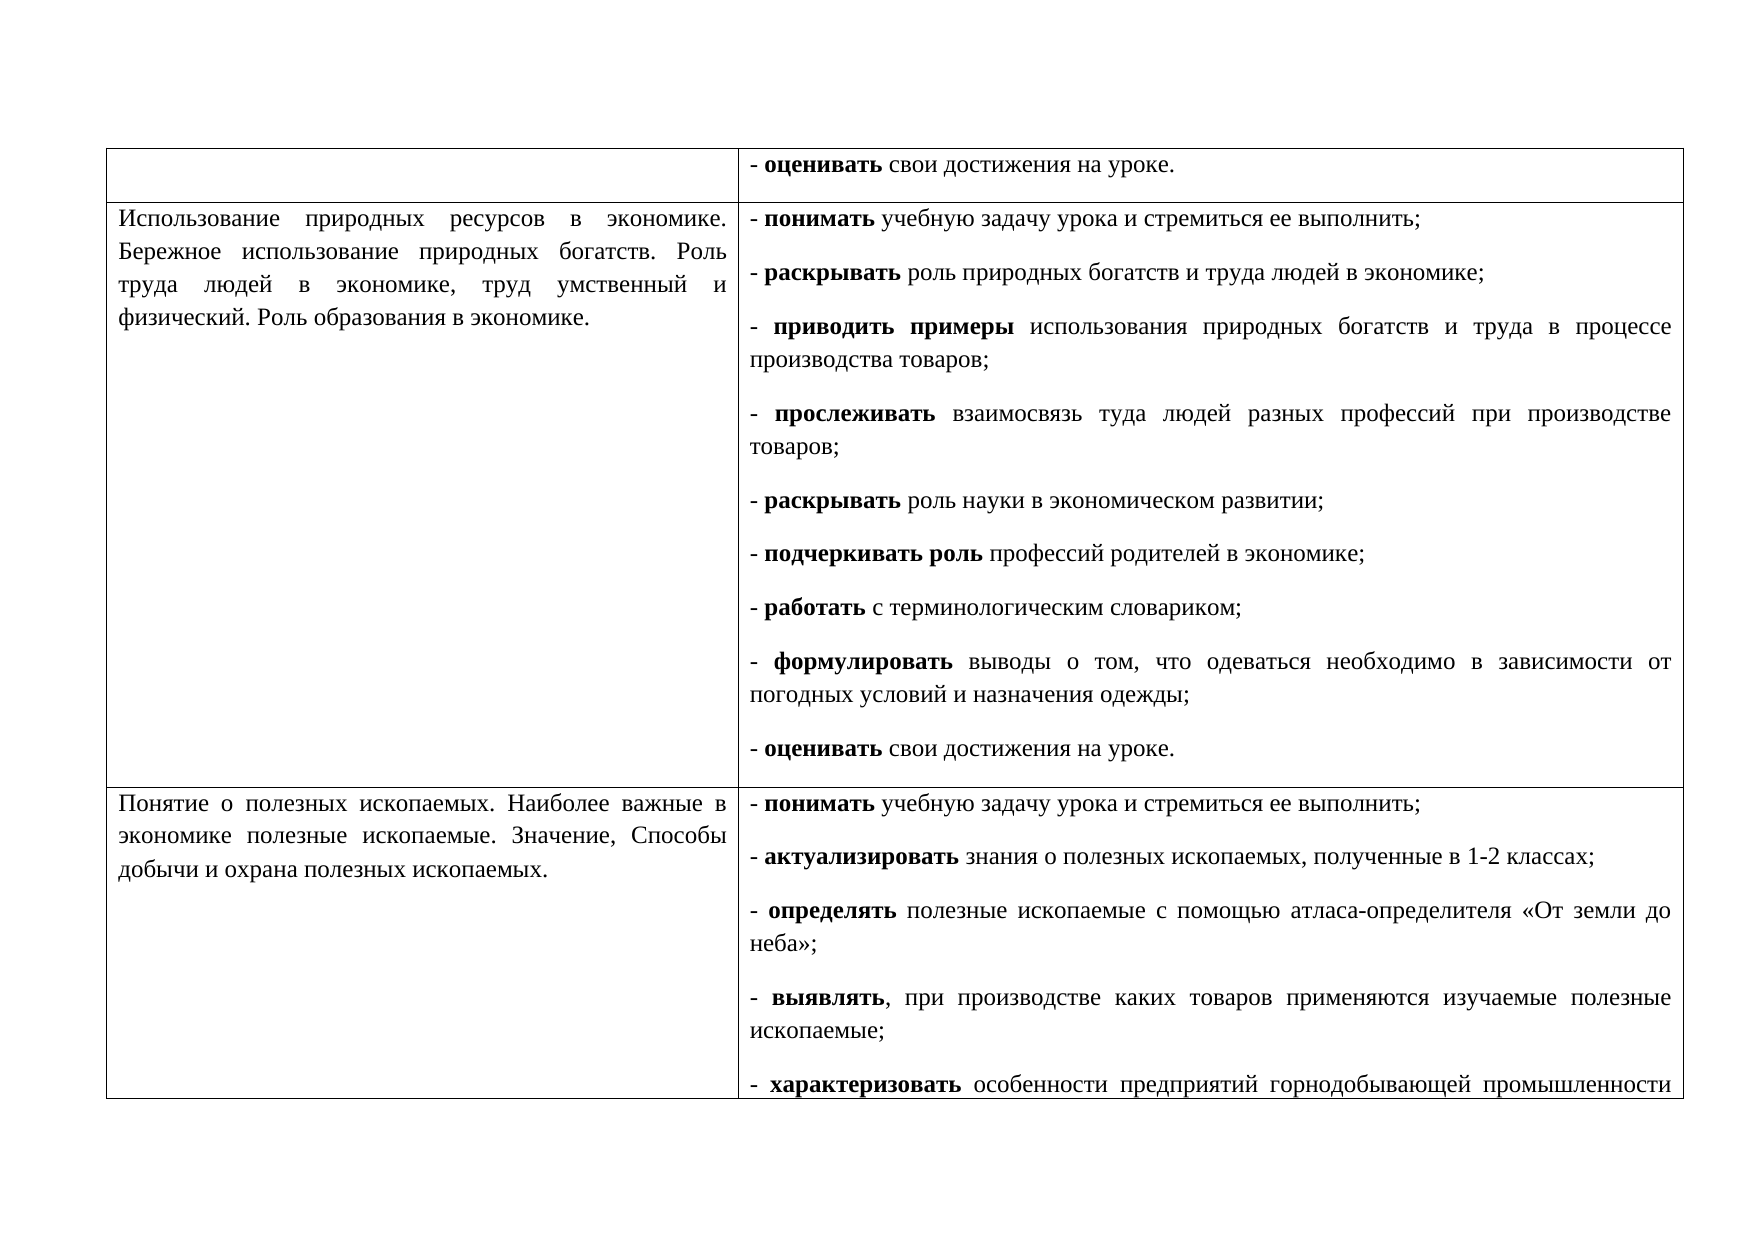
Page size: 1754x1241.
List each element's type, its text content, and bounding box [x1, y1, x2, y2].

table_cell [107, 788, 738, 1098]
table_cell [739, 149, 1683, 202]
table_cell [739, 788, 1683, 1098]
table_cell - понимать учебную задачу урока и стремиться ее выполнить; - раскрывать роль природных богатств и труда людей в экономике; - приводить примеры использования природных богатств и труда в процессе производства товаров; - прослеживать взаимосвязь туда людей разных профессий при производстве товаров; - раскрывать роль науки в экономическом развитии; - подчеркивать роль профессий родителей в экономике; - работать с терминологическим словариком; - формулировать выводы о том, что одеваться необходимо в зависимости от погодных условий и назначения одежды; - оценивать свои достижения на уроке. [739, 203, 1683, 787]
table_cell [107, 149, 738, 202]
table_cell Использование природных ресурсов в экономике. Бережное использование природных богатств. Роль труда людей в экономике, труд умственный и физический. Роль образования в экономике. [107, 203, 738, 787]
